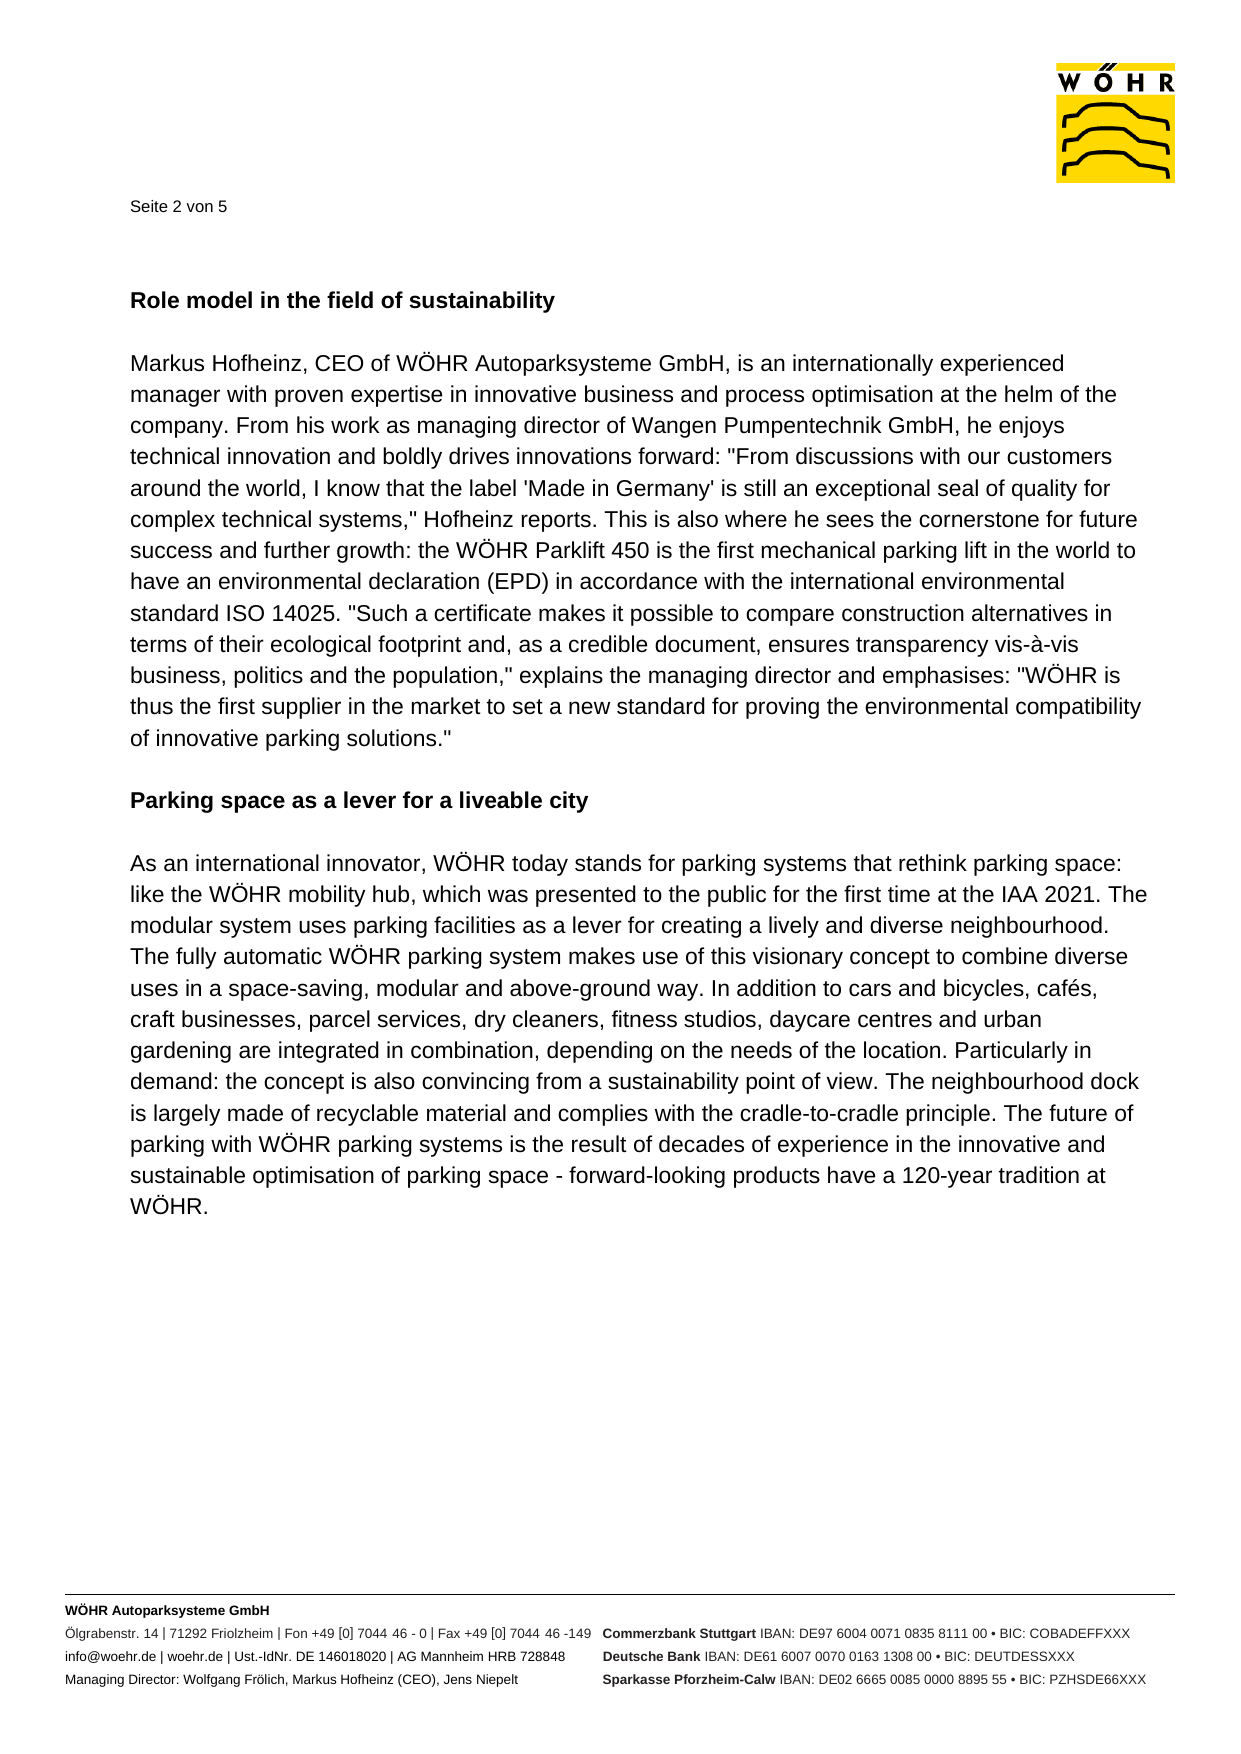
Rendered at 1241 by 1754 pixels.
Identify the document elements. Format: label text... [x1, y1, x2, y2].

text As an international innovator, WÖHR today stands for parking systems that rethink parking space: like the WÖHR mobility hub, which was presented to the public for the first time at the IAA 2021. The modular system uses parking facilities as a lever for creating a lively and diverse neighbourhood. The fully automatic WÖHR parking system makes use of this visionary concept to combine diverse uses in a space-saving, modular and above-ground way. In addition to cars and bicycles, cafés, craft businesses, parcel services, dry cleaners, fitness studios, daycare centres and urban gardening are integrated in combination, depending on the needs of the location. Particularly in demand: the concept is also convincing from a sustainability point of view. The neighbourhood dock is largely made of recyclable material and complies with the cradle-to-cradle principle. The future of parking with WÖHR parking systems is the result of decades of experience in the innovative and sustainable optimisation of parking space - forward-looking products have a 120-year tradition at WÖHR. [130, 846, 1149, 1221]
text Parking space as a lever for a liveable city [130, 783, 1149, 815]
text Role model in the field of sustainability [130, 283, 1149, 315]
text Markus Hofheinz, CEO of WÖHR Autoparksysteme GmbH, is an internationally experienced manager with proven expertise in innovative business and process optimisation at the helm of the company. From his work as managing director of Wangen Pumpentechnik GmbH, he enjoys technical innovation and boldly drives innovations forward: "From discussions with our customers around the world, I know that the label 'Made in Germany' is still an exceptional seal of quality for complex technical systems," Hofheinz reports. This is also where he sees the cornerstone for future success and further growth: the WÖHR Parklift 450 is the first mechanical parking lift in the world to have an environmental declaration (EPD) in accordance with the international environmental standard ISO 14025. "Such a certificate makes it possible to compare construction alternatives in terms of their ecological footprint and, as a credible document, ensures transparency vis-à-vis business, politics and the population," explains the managing director and emphasises: "WÖHR is thus the first supplier in the market to set a new standard for proving the environmental compatibility of innovative parking solutions." [130, 346, 1149, 752]
picture [1056, 63, 1175, 183]
